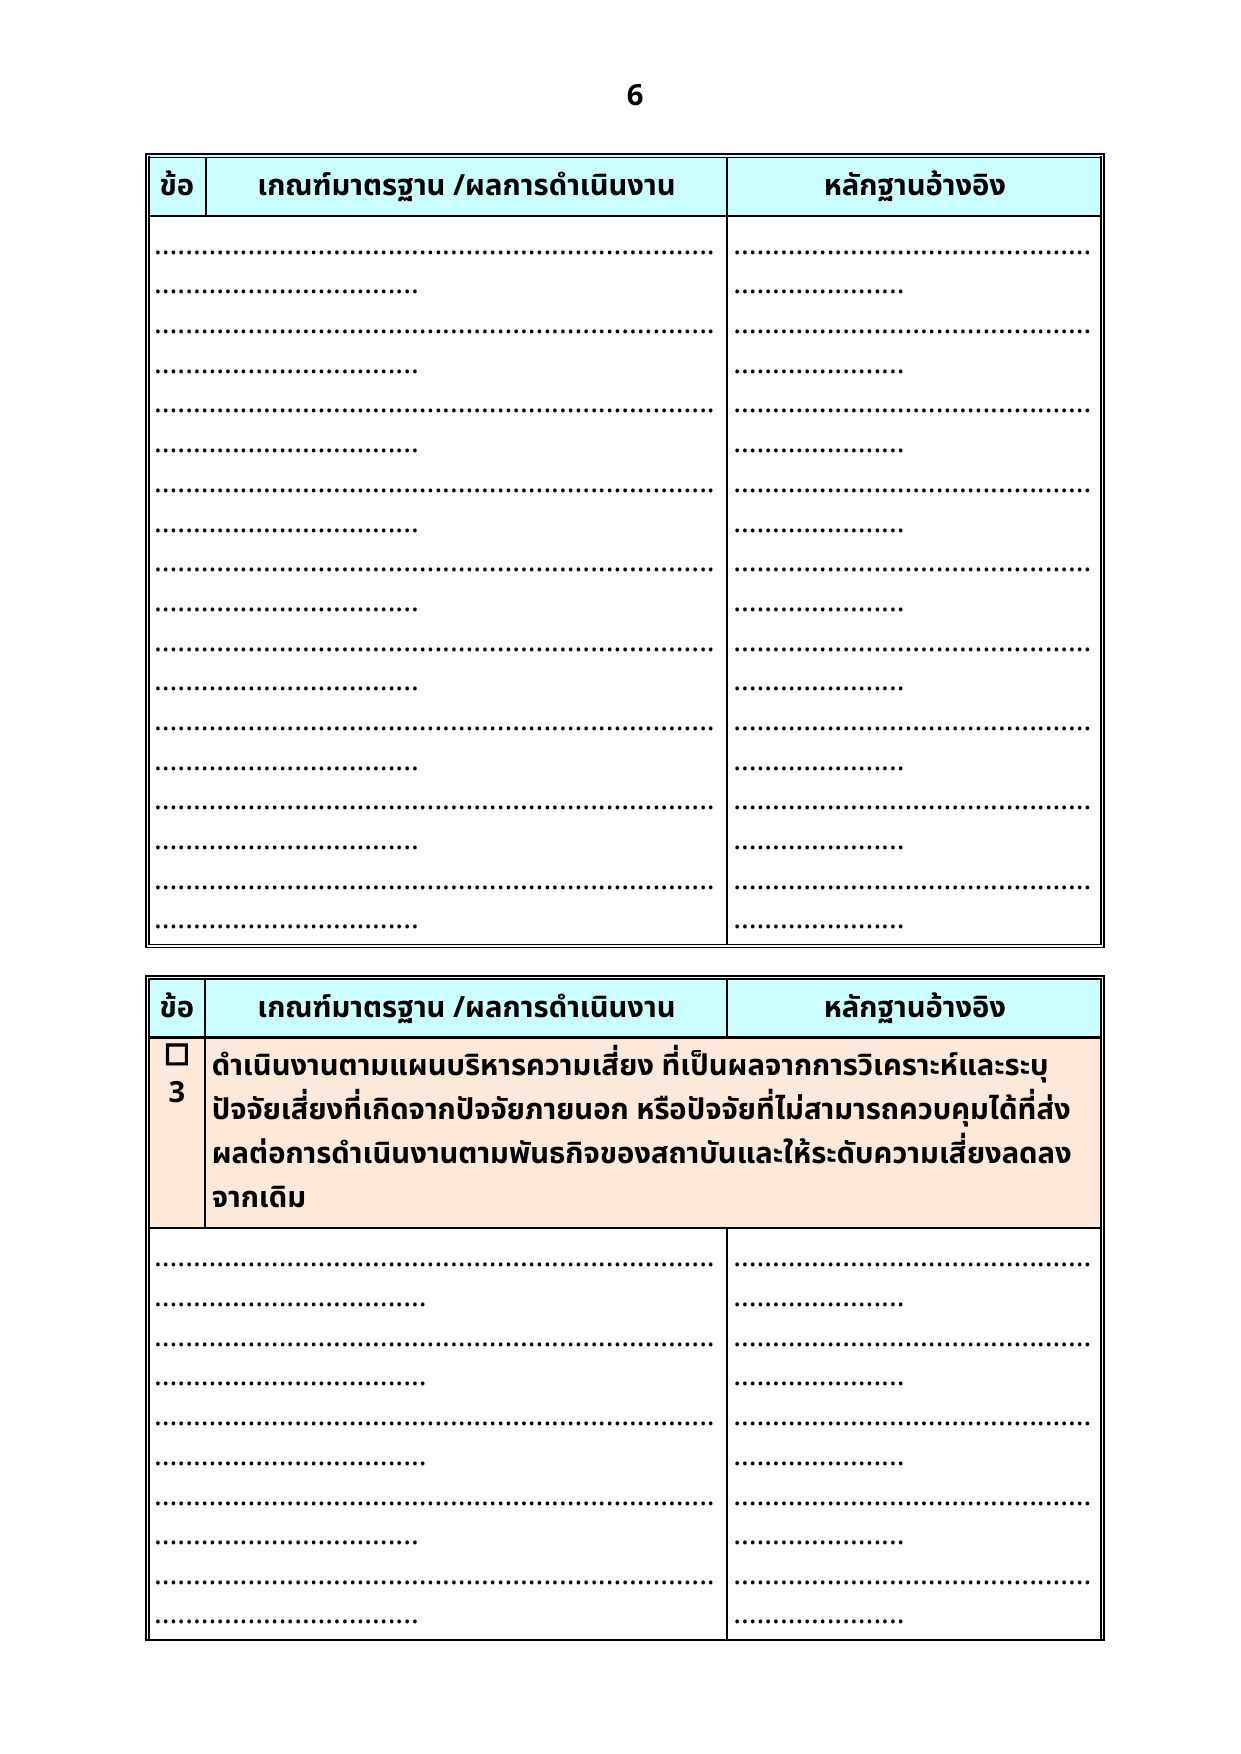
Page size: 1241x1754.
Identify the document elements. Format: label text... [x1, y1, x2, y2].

table_cell 3 [150, 1039, 204, 1227]
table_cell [150, 217, 726, 944]
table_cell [728, 217, 1100, 944]
table_header เกณฑ์มาตรฐาน /ผลการดำเนินงาน [207, 158, 726, 215]
table_header หลักฐานอ้างอิง [728, 158, 1100, 215]
table_header ข้อ [150, 158, 205, 215]
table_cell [150, 1229, 726, 1639]
table_header หลักฐานอ้างอิง [728, 980, 1100, 1036]
table_header ข้อ [150, 980, 204, 1036]
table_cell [728, 1229, 1100, 1639]
table_header เกณฑ์มาตรฐาน /ผลการดำเนินงาน [206, 980, 726, 1036]
table_cell ดำเนินงานตามแผนบริหารความเสี่ยง ที่เป็นผลจากการวิเคราะห์และระบุปัจจัยเสี่ยงที่เกิดจากปัจจัยภายนอก หรือปัจจัยที่ไม่สามารถควบคุมได้ที่ส่งผลต่อการดำเนินงานตามพันธกิจของสถาบันและให้ระดับความเสี่ยงลดลงจากเดิม [206, 1039, 1100, 1227]
